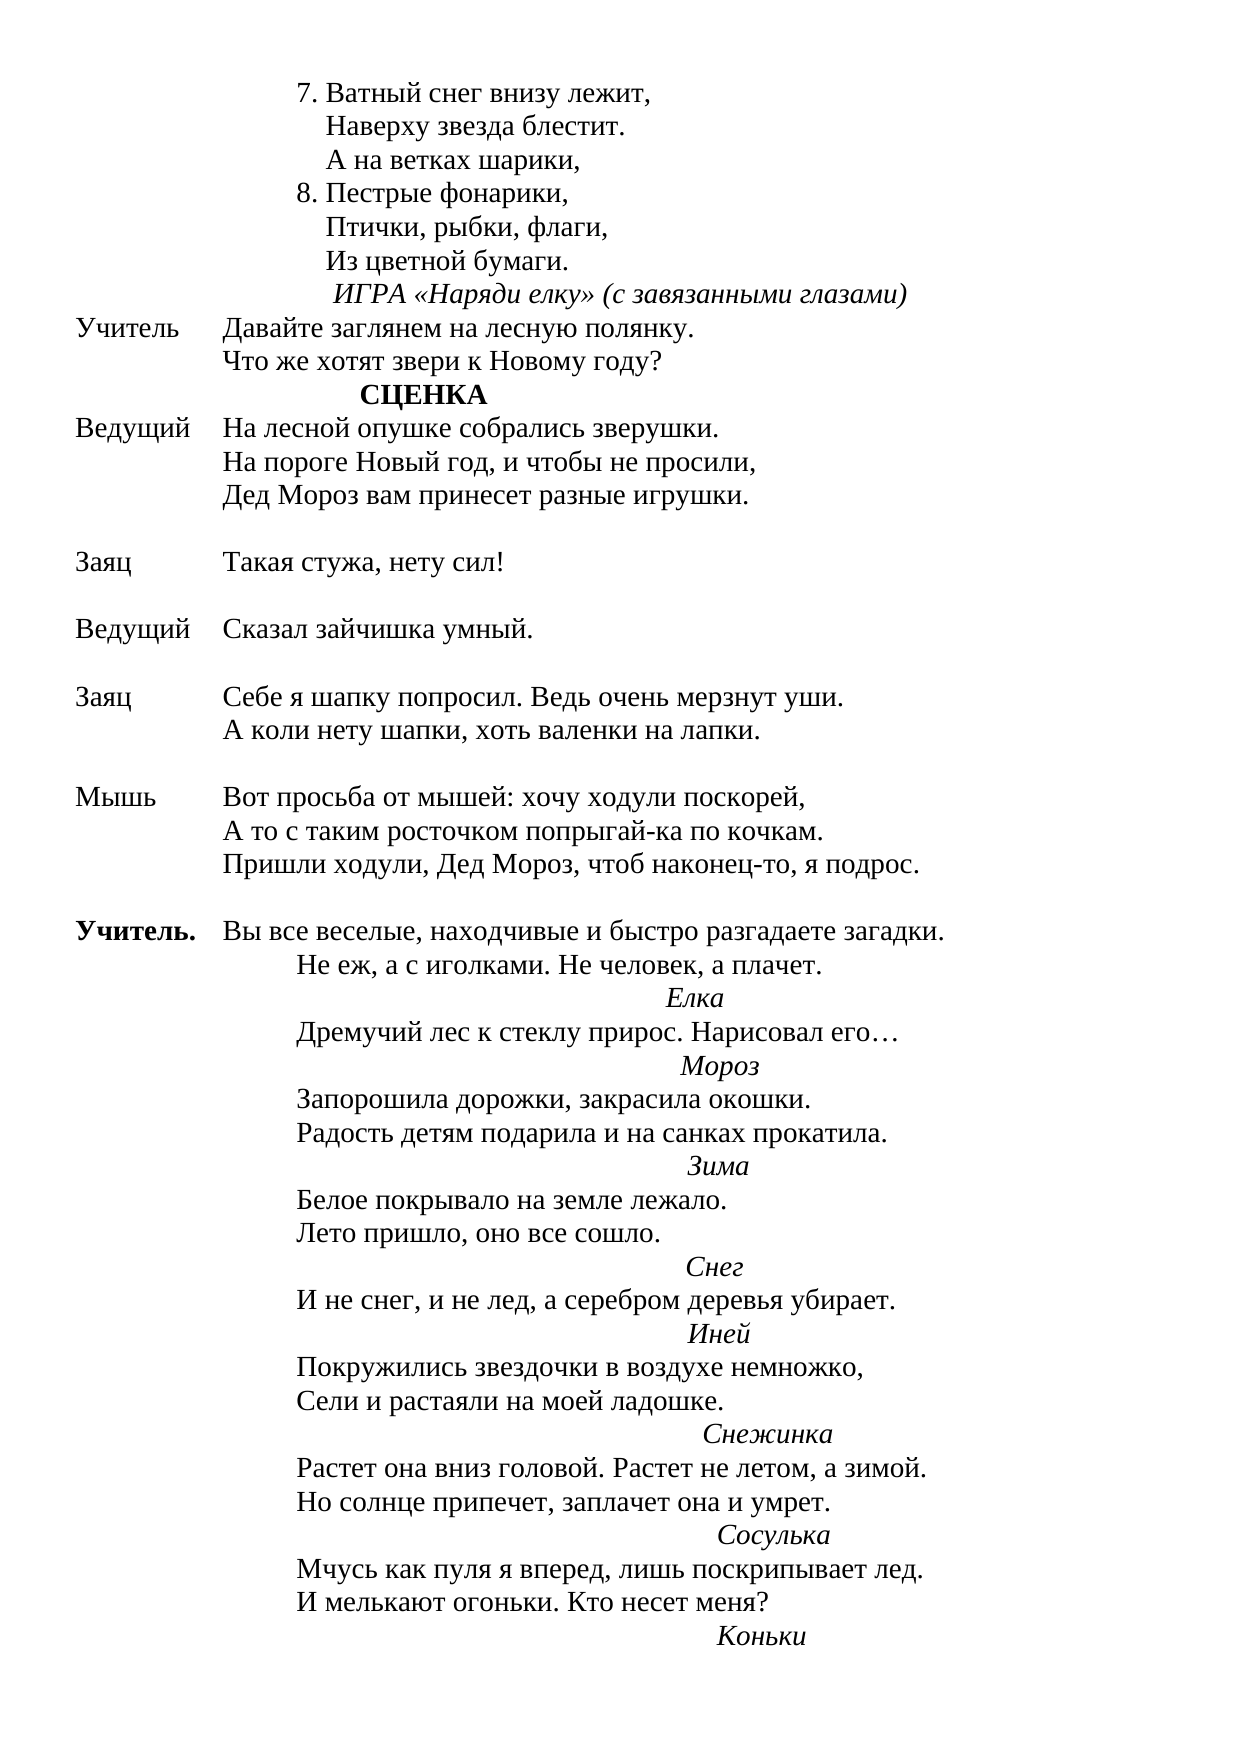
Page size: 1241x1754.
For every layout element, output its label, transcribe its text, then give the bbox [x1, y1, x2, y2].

text Наверху звезда блестит. [222, 108, 1165, 142]
text Но солнце припечет, заплачет она и умрет. [75, 1484, 1165, 1517]
text Ведущий Сказал зайчишка умный. [75, 612, 1165, 645]
text И мелькают огоньки. Кто несет меня? [75, 1584, 1165, 1618]
text Заяц Такая стужа, нету сил! [75, 544, 1165, 578]
text Не еж, а с иголками. Не человек, а плачет. [75, 947, 1165, 981]
text Белое покрывало на земле лежало. [75, 1182, 1165, 1215]
text Снежинка [75, 1417, 1165, 1450]
text На пороге Новый год, и чтобы не просили, [75, 444, 1165, 477]
text Пришли ходули, Дед Мороз, чтоб наконец-то, я подрос. [75, 846, 1165, 880]
text А на ветках шарики, [222, 142, 1165, 176]
text Птички, рыбки, флаги, [222, 209, 1165, 243]
text 7. Ватный снег внизу лежит, [222, 75, 1165, 108]
text Снег [75, 1249, 1165, 1282]
text ИГРА «Наряди елку» (с завязанными глазами) [75, 276, 1165, 310]
text СЦЕНКА [75, 377, 1165, 410]
text И не снег, и не лед, а серебром деревья убирает. [75, 1282, 1165, 1316]
text Что же хотят звери к Новому году? [149, 343, 1165, 377]
text 8. Пестрые фонарики, [222, 176, 1165, 209]
text Иней [75, 1316, 1165, 1349]
text Елка [75, 981, 1165, 1014]
text Дед Мороз вам принесет разные игрушки. [75, 477, 1165, 511]
text Зима [75, 1148, 1165, 1182]
text Сели и растаяли на моей ладошке. [75, 1383, 1165, 1417]
text А то с таким росточком попрыгай-ка по кочкам. [75, 813, 1165, 846]
text Коньки [75, 1618, 1165, 1651]
text А коли нету шапки, хоть валенки на лапки. [75, 712, 1165, 746]
text Мышь Вот просьба от мышей: хочу ходули поскорей, [75, 779, 1165, 813]
text Покружились звездочки в воздухе немножко, [75, 1349, 1165, 1383]
text Запорошила дорожки, закрасила окошки. [75, 1081, 1165, 1115]
text Сосулька [75, 1517, 1165, 1551]
text Растет она вниз головой. Растет не летом, а зимой. [75, 1450, 1165, 1484]
text Из цветной бумаги. [222, 243, 1165, 276]
text Дремучий лес к стеклу прирос. Нарисовал его… [75, 1014, 1165, 1048]
text Учитель Давайте заглянем на лесную полянку. [75, 310, 1165, 343]
text Мчусь как пуля я вперед, лишь поскрипывает лед. [75, 1551, 1165, 1584]
text Радость детям подарила и на санках прокатила. [75, 1115, 1165, 1148]
text Мороз [75, 1048, 1165, 1081]
text Лето пришло, оно все сошло. [75, 1215, 1165, 1249]
text Заяц Себе я шапку попросил. Ведь очень мерзнут уши. [75, 679, 1165, 712]
text Ведущий На лесной опушке собрались зверушки. [75, 410, 1165, 444]
text Учитель. Вы все веселые, находчивые и быстро разгадаете загадки. [75, 913, 1165, 947]
